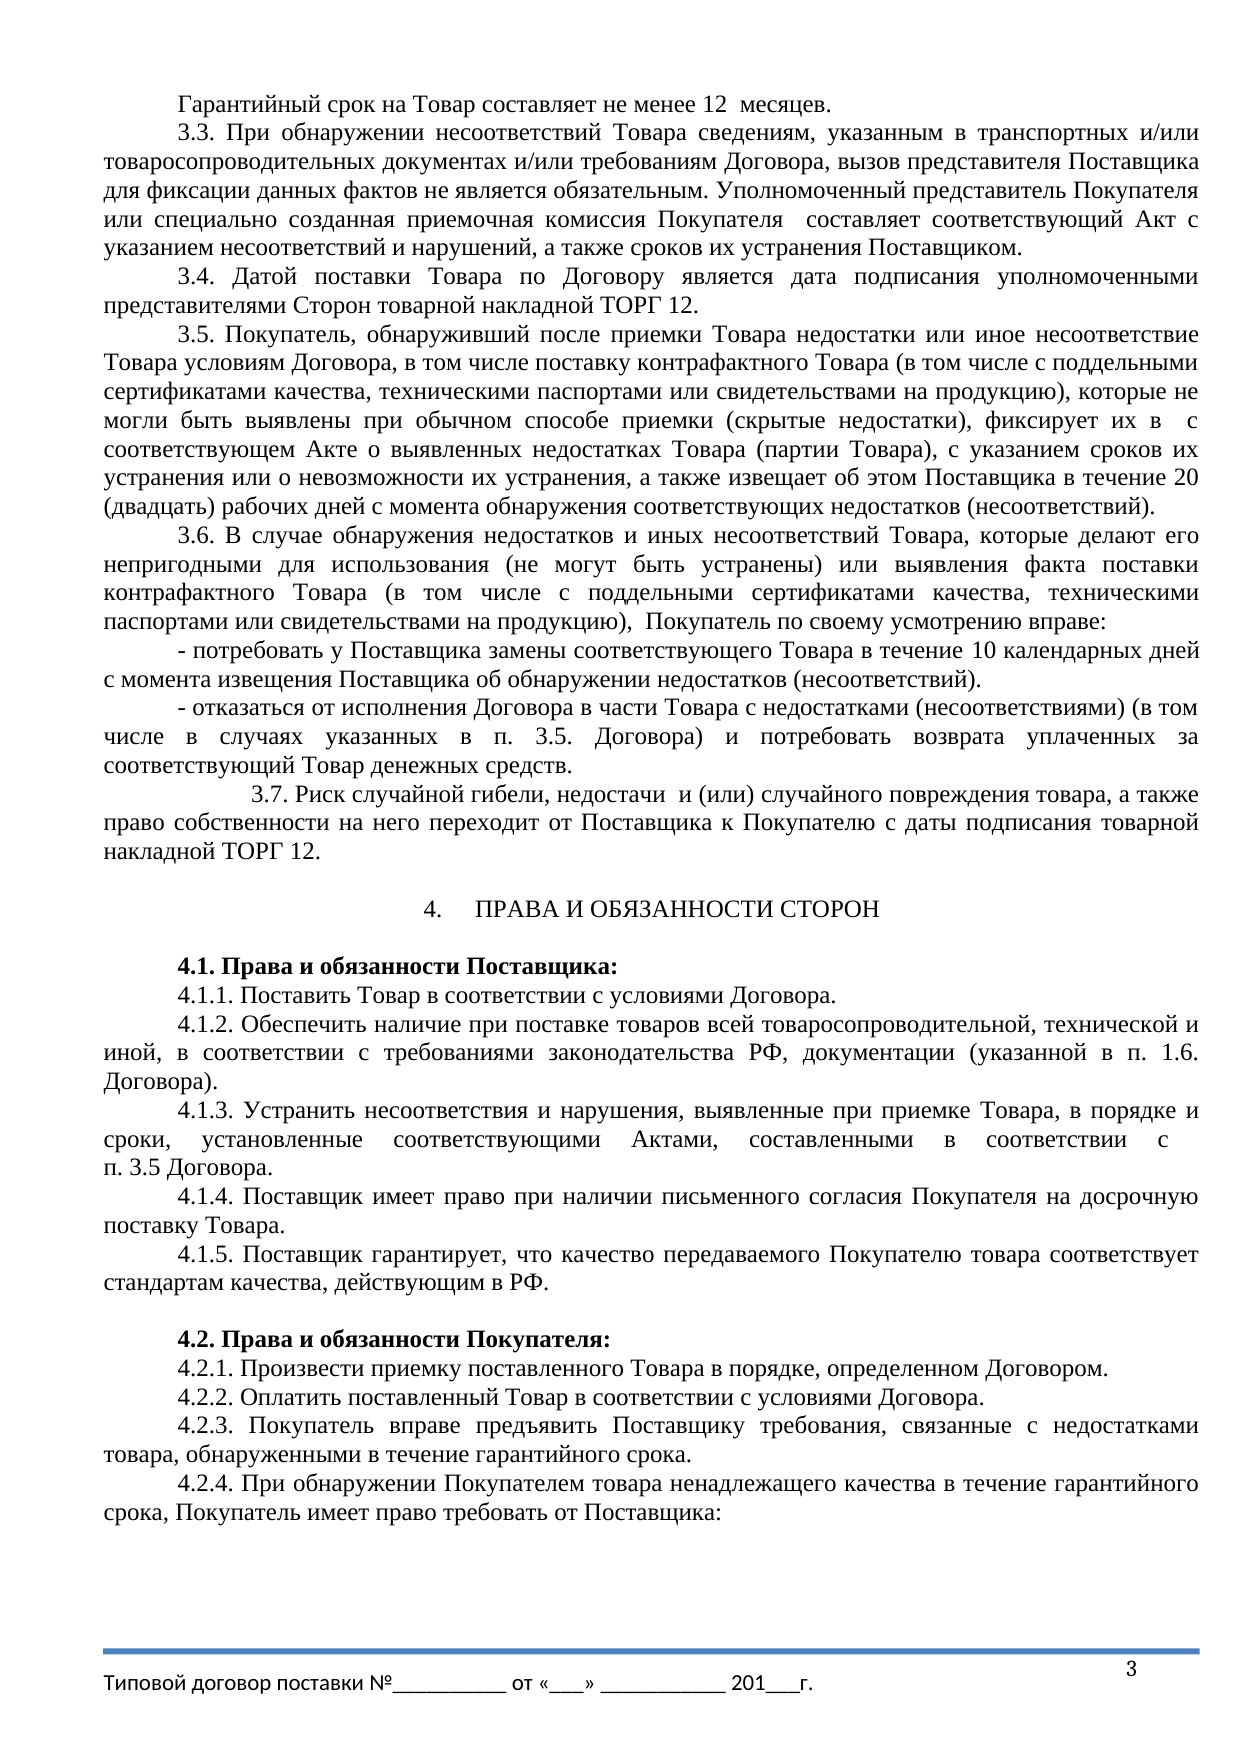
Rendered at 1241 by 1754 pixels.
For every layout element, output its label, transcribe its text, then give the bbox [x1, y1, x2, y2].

text 4.2.4. При обнаружении Покупателем товара ненадлежащего качества в течение гарантийного срока, Покупатель имеет право требовать от Поставщика: [103, 1468, 1200, 1525]
text 3.4. Датой поставки Товара по Договору является дата подписания уполномоченными представителями Сторон товарной накладной ТОРГ 12. [103, 261, 1200, 319]
text 4.1.4. Поставщик имеет право при наличии письменного согласия Покупателя на досрочную поставку Товара. [103, 1181, 1200, 1239]
list ПРАВА И ОБЯЗАННОСТИ СТОРОН [103, 894, 1200, 922]
text 4.2.3. Покупатель вправе предъявить Поставщику требования, связанные с недостатками товара, обнаруженными в течение гарантийного срока. [103, 1410, 1200, 1468]
text 4.2. Права и обязанности Покупателя: [103, 1324, 1200, 1353]
text 4.1.5. Поставщик гарантирует, что качество передаваемого Покупателю товара соответствует стандартам качества, действующим в РФ. [103, 1239, 1200, 1296]
text 3.5. Покупатель, обнаруживший после приемки Товара недостатки или иное несоответствие Товара условиям Договора, в том числе поставку контрафактного Товара (в том числе с поддельными сертификатами качества, техническими паспортами или свидетельствами на продукцию), которые не могли быть выявлены при обычном способе приемки (скрытые недостатки), фиксирует их в с соответствующем Акте о выявленных недостатках Товара (партии Товара), с указанием сроков их устранения или о невозможности их устранения, а также извещает об этом Поставщика в течение 20 (двадцать) рабочих дней с момента обнаружения соответствующих недостатков (несоответствий). [103, 319, 1200, 520]
text 4.1.2. Обеспечить наличие при поставке товаров всей товаросопроводительной, технической и иной, в соответствии с требованиями законодательства РФ, документации (указанной в п. 1.6. Договора). [103, 1009, 1200, 1095]
text 4.2.1. Произвести приемку поставленного Товара в порядке, определенном Договором. [103, 1353, 1200, 1382]
text 4.1.1. Поставить Товар в соответствии с условиями Договора. [103, 980, 1200, 1009]
text - отказаться от исполнения Договора в части Товара с недостатками (несоответствиями) (в том числе в случаях указанных в п. 3.5. Договора) и потребовать возврата уплаченных за соответствующий Товар денежных средств. [103, 692, 1200, 779]
text 3.3. При обнаружении несоответствий Товара сведениям, указанным в транспортных и/или товаросопроводительных документах и/или требованиям Договора, вызов представителя Поставщика для фиксации данных фактов не является обязательным. Уполномоченный представитель Покупателя или специально созданная приемочная комиссия Покупателя составляет соответствующий Акт с указанием несоответствий и нарушений, а также сроков их устранения Поставщиком. [103, 117, 1200, 261]
text 4.1. Права и обязанности Поставщика: [103, 951, 1200, 980]
text 4.2.2. Оплатить поставленный Товар в соответствии с условиями Договора. [103, 1382, 1200, 1410]
text - потребовать у Поставщика замены соответствующего Товара в течение 10 календарных дней с момента извещения Поставщика об обнаружении недостатков (несоответствий). [103, 635, 1200, 692]
text 3.6. В случае обнаружения недостатков и иных несоответствий Товара, которые делают его непригодными для использования (не могут быть устранены) или выявления факта поставки контрафактного Товара (в том числе с поддельными сертификатами качества, техническими паспортами или свидетельствами на продукцию), Покупатель по своему усмотрению вправе: [103, 520, 1200, 635]
text 3.7. Риск случайной гибели, недостачи и (или) случайного повреждения товара, а также право собственности на него переходит от Поставщика к Покупателю с даты подписания товарной накладной ТОРГ 12. [103, 779, 1200, 865]
text 4.1.3. Устранить несоответствия и нарушения, выявленные при приемке Товара, в порядке и сроки, установленные соответствующими Актами, составленными в соответствии с п. 3.5 Договора. [103, 1095, 1200, 1181]
text Гарантийный срок на Товар составляет не менее 12 месяцев. [103, 89, 1200, 117]
